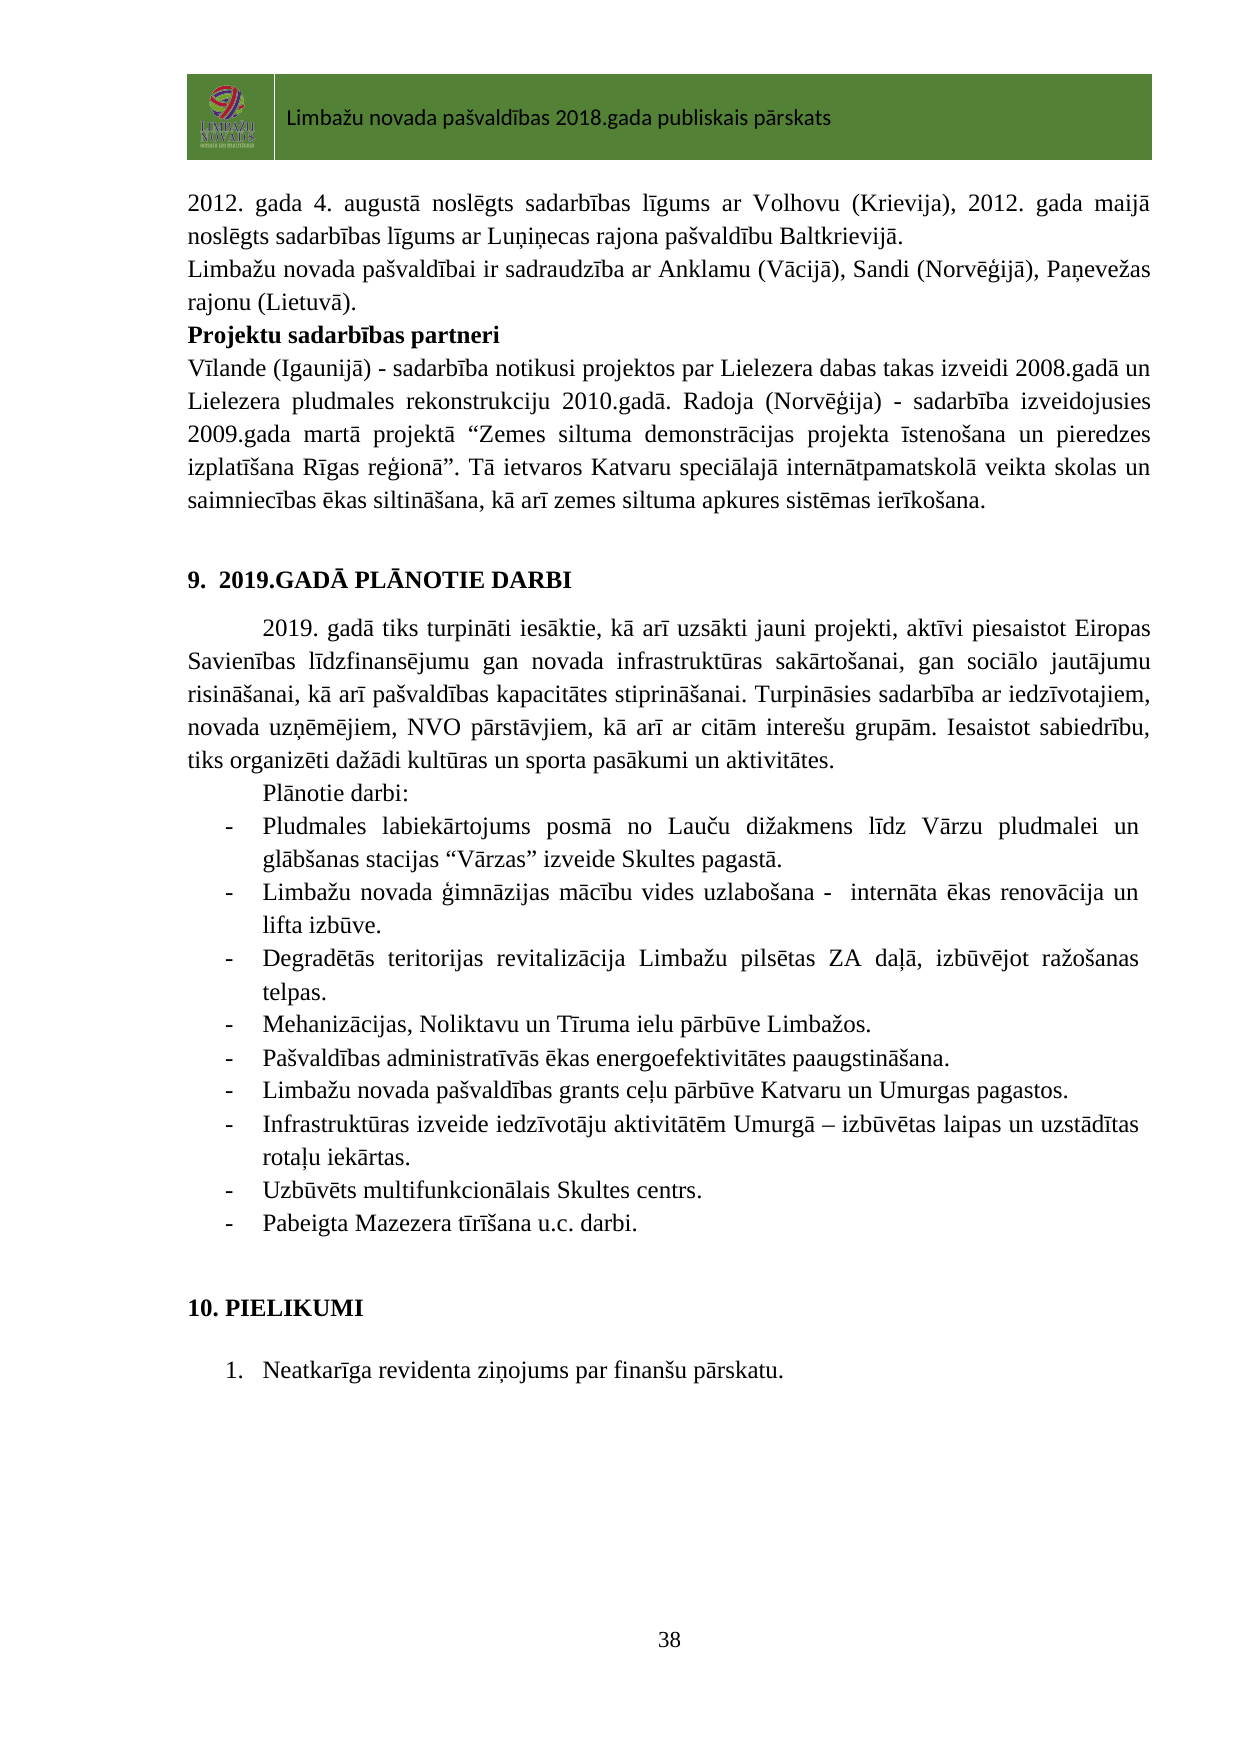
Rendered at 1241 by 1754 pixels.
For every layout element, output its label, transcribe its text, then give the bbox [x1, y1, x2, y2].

list Mehanizācijas, Noliktavu un Tīruma ielu pārbūve Limbažos. [225, 1009, 1140, 1038]
list Limbažu novada pašvaldības grants ceļu pārbūve Katvaru un Umurgas pagastos. [225, 1076, 1140, 1104]
list Pabeigta Mazezera tīrīšana u.c. darbi. [225, 1208, 1140, 1236]
text 9. 2019.GADĀ PLĀNOTIE DARBI [187, 566, 1152, 594]
list Pašvaldības administratīvās ēkas energoefektivitātes paaugstināšana. [225, 1043, 1140, 1071]
text Plānotie darbi: [187, 778, 1152, 807]
list Degradētās teritorijas revitalizācija Limbažu pilsētas ZA daļā, izbūvējot ražošanas telpas. [225, 943, 1140, 1005]
list Uzbūvēts multifunkcionālais Skultes centrs. [225, 1175, 1140, 1203]
text Vīlande (Igaunijā) - sadarbība notikusi projektos par Lielezera dabas takas izveidi 2008.gadā un Lielezera pludmales rekonstrukciju 2010.gadā. Radoja (Norvēģija) - sadarbība izveidojusies 2009.gada martā projektā “Zemes siltuma demonstrācijas projekta īstenošana un pieredzes izplatīšana Rīgas reģionā”. Tā ietvaros Katvaru speciālajā internātpamatskolā veikta skolas un saimniecības ēkas siltināšana, kā arī zemes siltuma apkures sistēmas ierīkošana. [187, 353, 1152, 514]
text 10. PIELIKUMI [187, 1293, 1152, 1321]
list Pludmales labiekārtojums posmā no Lauču dižakmens līdz Vārzu pludmalei un glābšanas stacijas “Vārzas” izveide Skultes pagastā. [225, 811, 1140, 873]
text Projektu sadarbības partneri [187, 320, 1152, 348]
list Limbažu novada ģimnāzijas mācību vides uzlabošana - internāta ēkas renovācija un lifta izbūve. [225, 877, 1140, 939]
picture [199, 85, 256, 148]
list Infrastruktūras izveide iedzīvotāju aktivitātēm Umurgā – izbūvētas laipas un uzstādītas rotaļu iekārtas. [225, 1109, 1140, 1170]
text 2019. gadā tiks turpināti iesāktie, kā arī uzsākti jauni projekti, aktīvi piesaistot Eiropas Savienības līdzfinansējumu gan novada infrastruktūras sakārtošanai, gan sociālo jautājumu risināšanai, kā arī pašvaldības kapacitātes stiprināšanai. Turpināsies sadarbība ar iedzīvotajiem, novada uzņēmējiem, NVO pārstāvjiem, kā arī ar citām interešu grupām. Iesaistot sabiedrību, tiks organizēti dažādi kultūras un sporta pasākumi un aktivitātes. [187, 613, 1152, 774]
text Limbažu novada pašvaldībai ir sadraudzība ar Anklamu (Vācijā), Sandi (Norvēģijā), Paņevežas rajonu (Lietuvā). [187, 254, 1152, 316]
list Neatkarīga revidenta ziņojums par finanšu pārskatu. [225, 1355, 1140, 1383]
